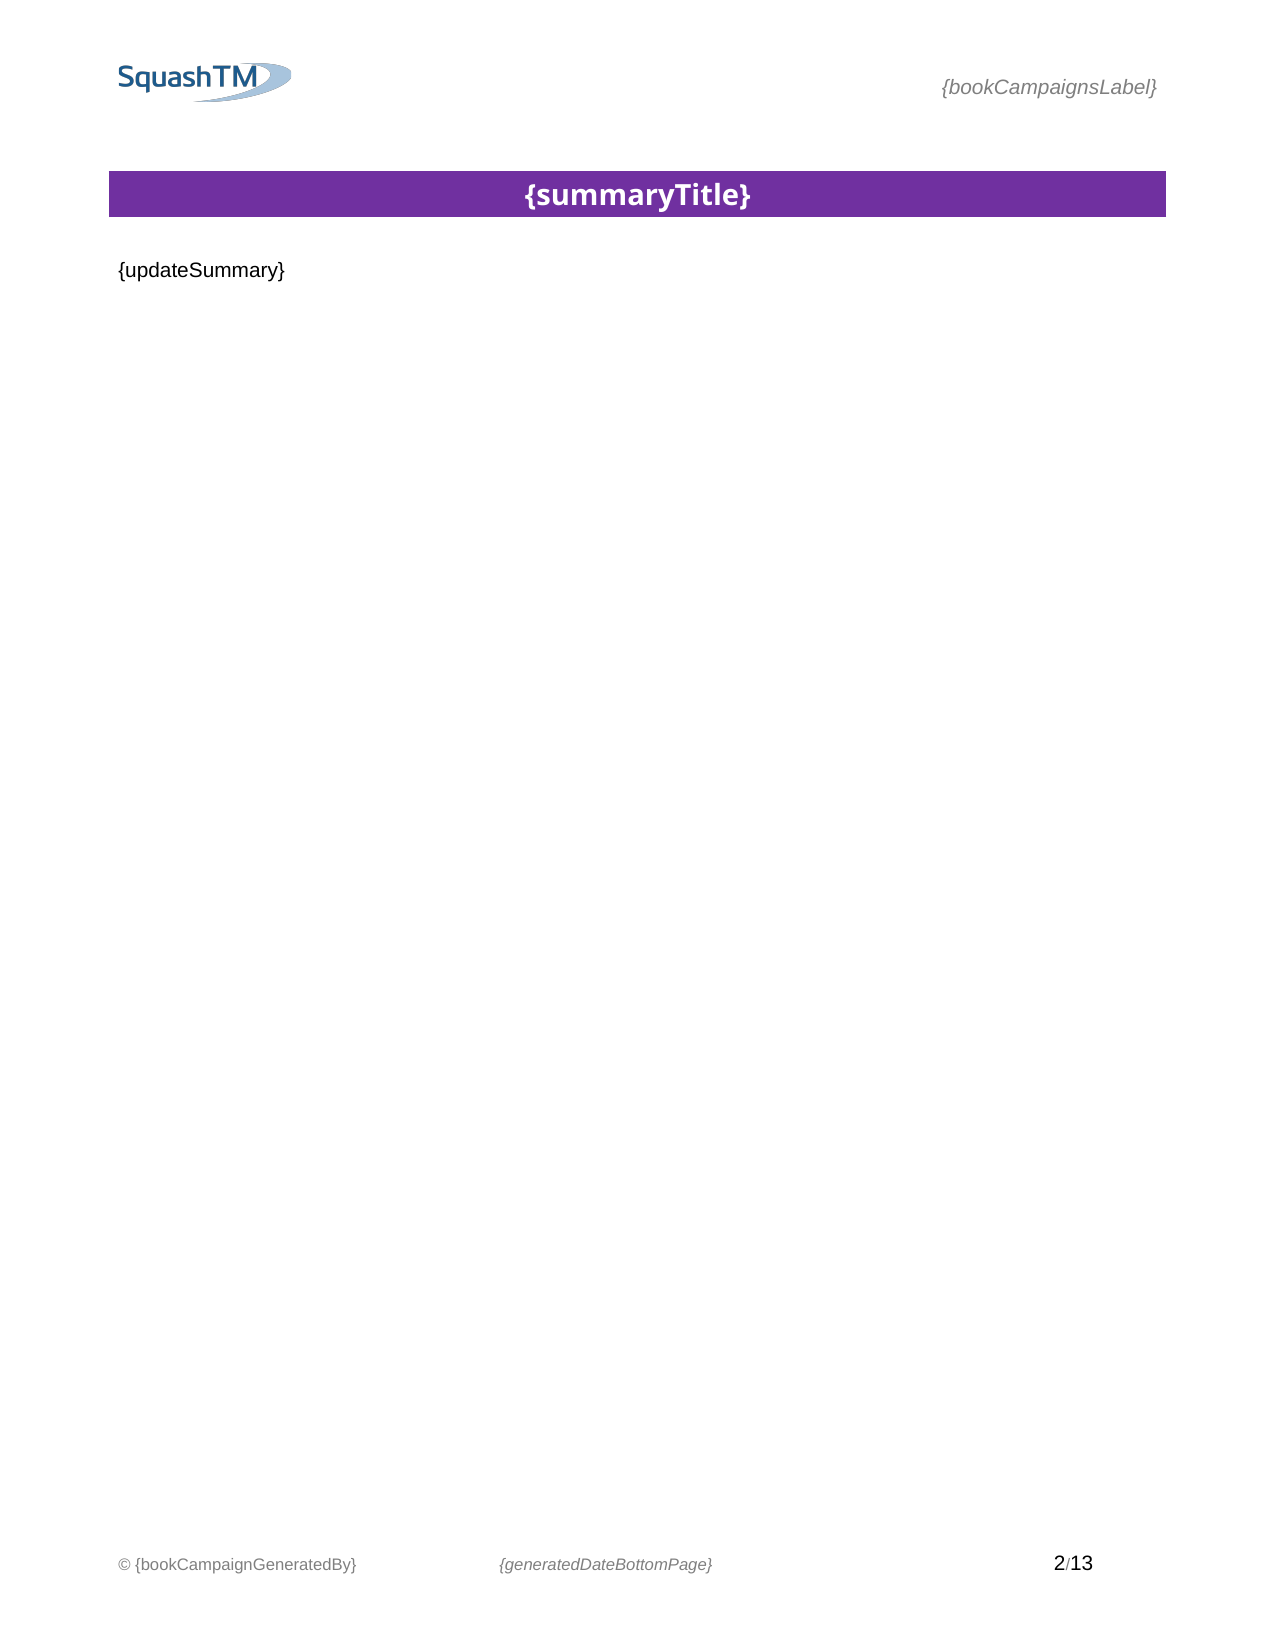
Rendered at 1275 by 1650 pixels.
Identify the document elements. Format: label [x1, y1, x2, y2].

picture [118, 63, 292, 102]
